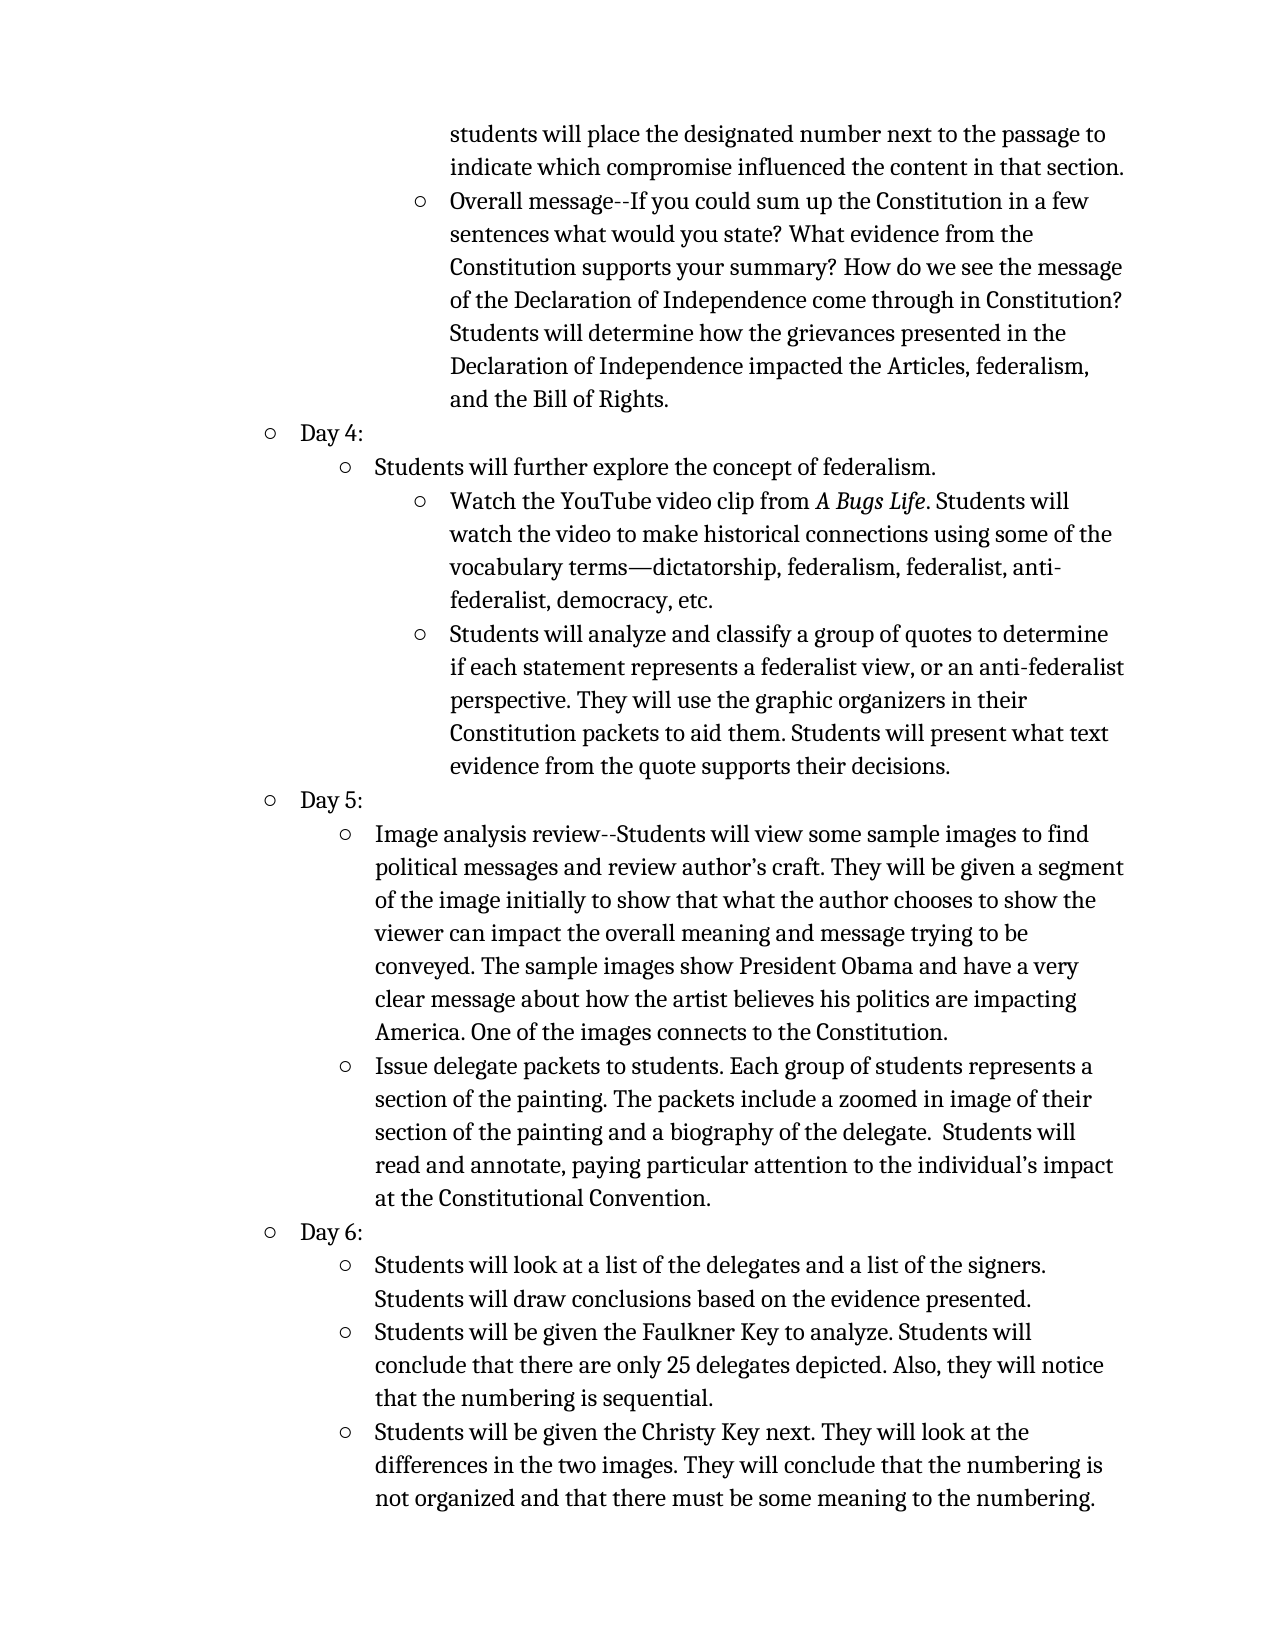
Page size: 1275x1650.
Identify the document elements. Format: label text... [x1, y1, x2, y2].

list Students will further explore the concept of federalism. [338, 452, 1125, 482]
list Students will look at a list of the delegates and a list of the signers. Students will draw conclusions based on the evidence presented. [338, 1251, 1125, 1313]
list Students will analyze and classify a group of quotes to determine if each statement represents a federalist view, or an anti-federalist perspective. They will use the graphic organizers in their Constitution packets to aid them. Students will present what text evidence from the quote supports their decisions. [412, 619, 1125, 781]
list Issue delegate packets to students. Each group of students represents a section of the painting. The packets include a zoomed in image of their section of the painting and a biography of the delegate. Students will read and annotate, paying particular attention to the individual’s impact at the Constitutional Convention. [338, 1051, 1125, 1212]
list Students will be given the Faulkner Key to analyze. Students will conclude that there are only 25 delegates depicted. Also, they will notice that the numbering is sequential. [338, 1317, 1125, 1413]
list Students will be given the Christy Key next. They will look at the differences in the two images. They will conclude that the numbering is not organized and that there must be some meaning to the numbering. [338, 1417, 1125, 1513]
list Day 4: [263, 418, 1125, 448]
list Watch the YouTube video clip from A Bugs Life. Students will watch the video to make historical connections using some of the vocabulary terms—dictatorship, federalism, federalist, anti-federalist, democracy, etc. [412, 486, 1125, 614]
list Image analysis review--Students will view some sample images to find political messages and review author’s craft. They will be given a segment of the image initially to show that what the author chooses to show the viewer can impact the overall meaning and message trying to be conveyed. The sample images show President Obama and have a very clear message about how the artist believes his politics are impacting America. One of the images connects to the Constitution. [338, 819, 1125, 1046]
list Overall message--If you could sum up the Constitution in a few sentences what would you state? What evidence from the Constitution supports your summary? How do we see the message of the Declaration of Independence come through in Constitution? Students will determine how the grievances presented in the Declaration of Independence impacted the Articles, federalism, and the Bill of Rights. [413, 186, 1125, 414]
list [413, 120, 1125, 182]
list Day 5: [225, 785, 1125, 814]
list Day 6: [225, 1217, 1125, 1246]
